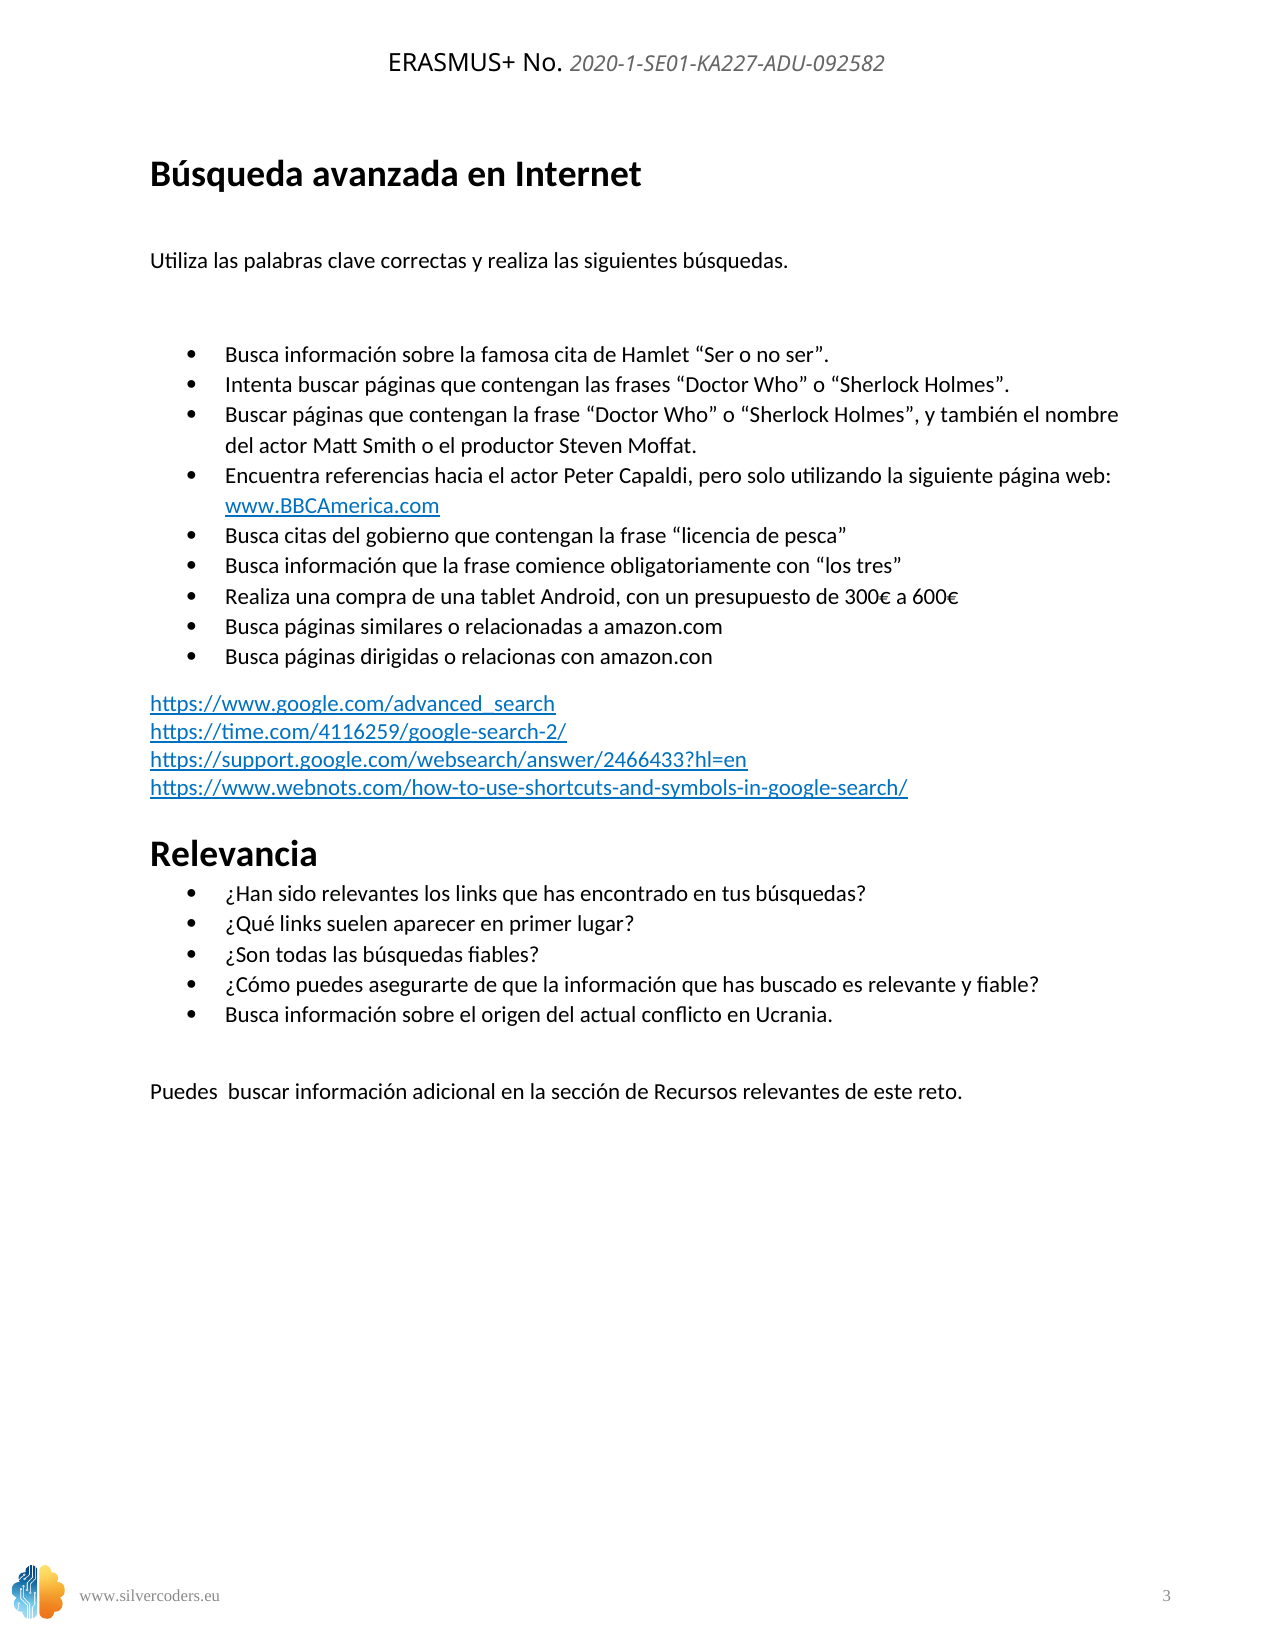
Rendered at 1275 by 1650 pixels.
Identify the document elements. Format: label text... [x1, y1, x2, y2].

list Busca información sobre el origen del actual conflicto en Ucrania. [187, 1000, 1125, 1028]
list ¿Han sido relevantes los links que has encontrado en tus búsquedas? [187, 879, 1125, 907]
text https://www.google.com/advanced_search [150, 689, 1125, 717]
list Busca información sobre la famosa cita de Hamlet “Ser o no ser”. [187, 340, 1125, 368]
list Encuentra referencias hacia el actor Peter Capaldi, pero solo utilizando la siguiente página web: www.BBCAmerica.com [187, 461, 1125, 519]
list Buscar páginas que contengan la frase “Doctor Who” o “Sherlock Holmes”, y también el nombre del actor Matt Smith o el productor Steven Moffat. [187, 401, 1125, 459]
list ¿Son todas las búsquedas fiables? [187, 940, 1125, 968]
list ¿Cómo puedes asegurarte de que la información que has buscado es relevante y fiable? [187, 970, 1125, 998]
picture [11, 1565, 65, 1619]
text Relevancia [150, 830, 1125, 876]
list Busca páginas similares o relacionadas a amazon.com [187, 612, 1125, 640]
text Búsqueda avanzada en Internet [150, 150, 1125, 196]
list Realiza una compra de una tablet Android, con un presupuesto de 300€ a 600€ [187, 582, 1125, 610]
text https://www.webnots.com/how-to-use-shortcuts-and-symbols-in-google-search/ [150, 773, 1125, 801]
text https://support.google.com/websearch/answer/2466433?hl=en [150, 745, 1125, 773]
list ¿Qué links suelen aparecer en primer lugar? [187, 909, 1125, 938]
list Busca páginas dirigidas o relacionas con amazon.con [187, 642, 1125, 670]
list Busca citas del gobierno que contengan la frase “licencia de pesca” [187, 521, 1125, 549]
text https://time.com/4116259/google-search-2/ [150, 717, 1125, 745]
list Intenta buscar páginas que contengan las frases “Doctor Who” o “Sherlock Holmes”. [187, 370, 1125, 398]
text Utiliza las palabras clave correctas y realiza las siguientes búsquedas. [150, 246, 1125, 274]
text Puedes buscar información adicional en la sección de Recursos relevantes de este reto. [150, 1077, 1125, 1105]
list Busca información que la frase comience obligatoriamente con “los tres” [187, 552, 1125, 579]
